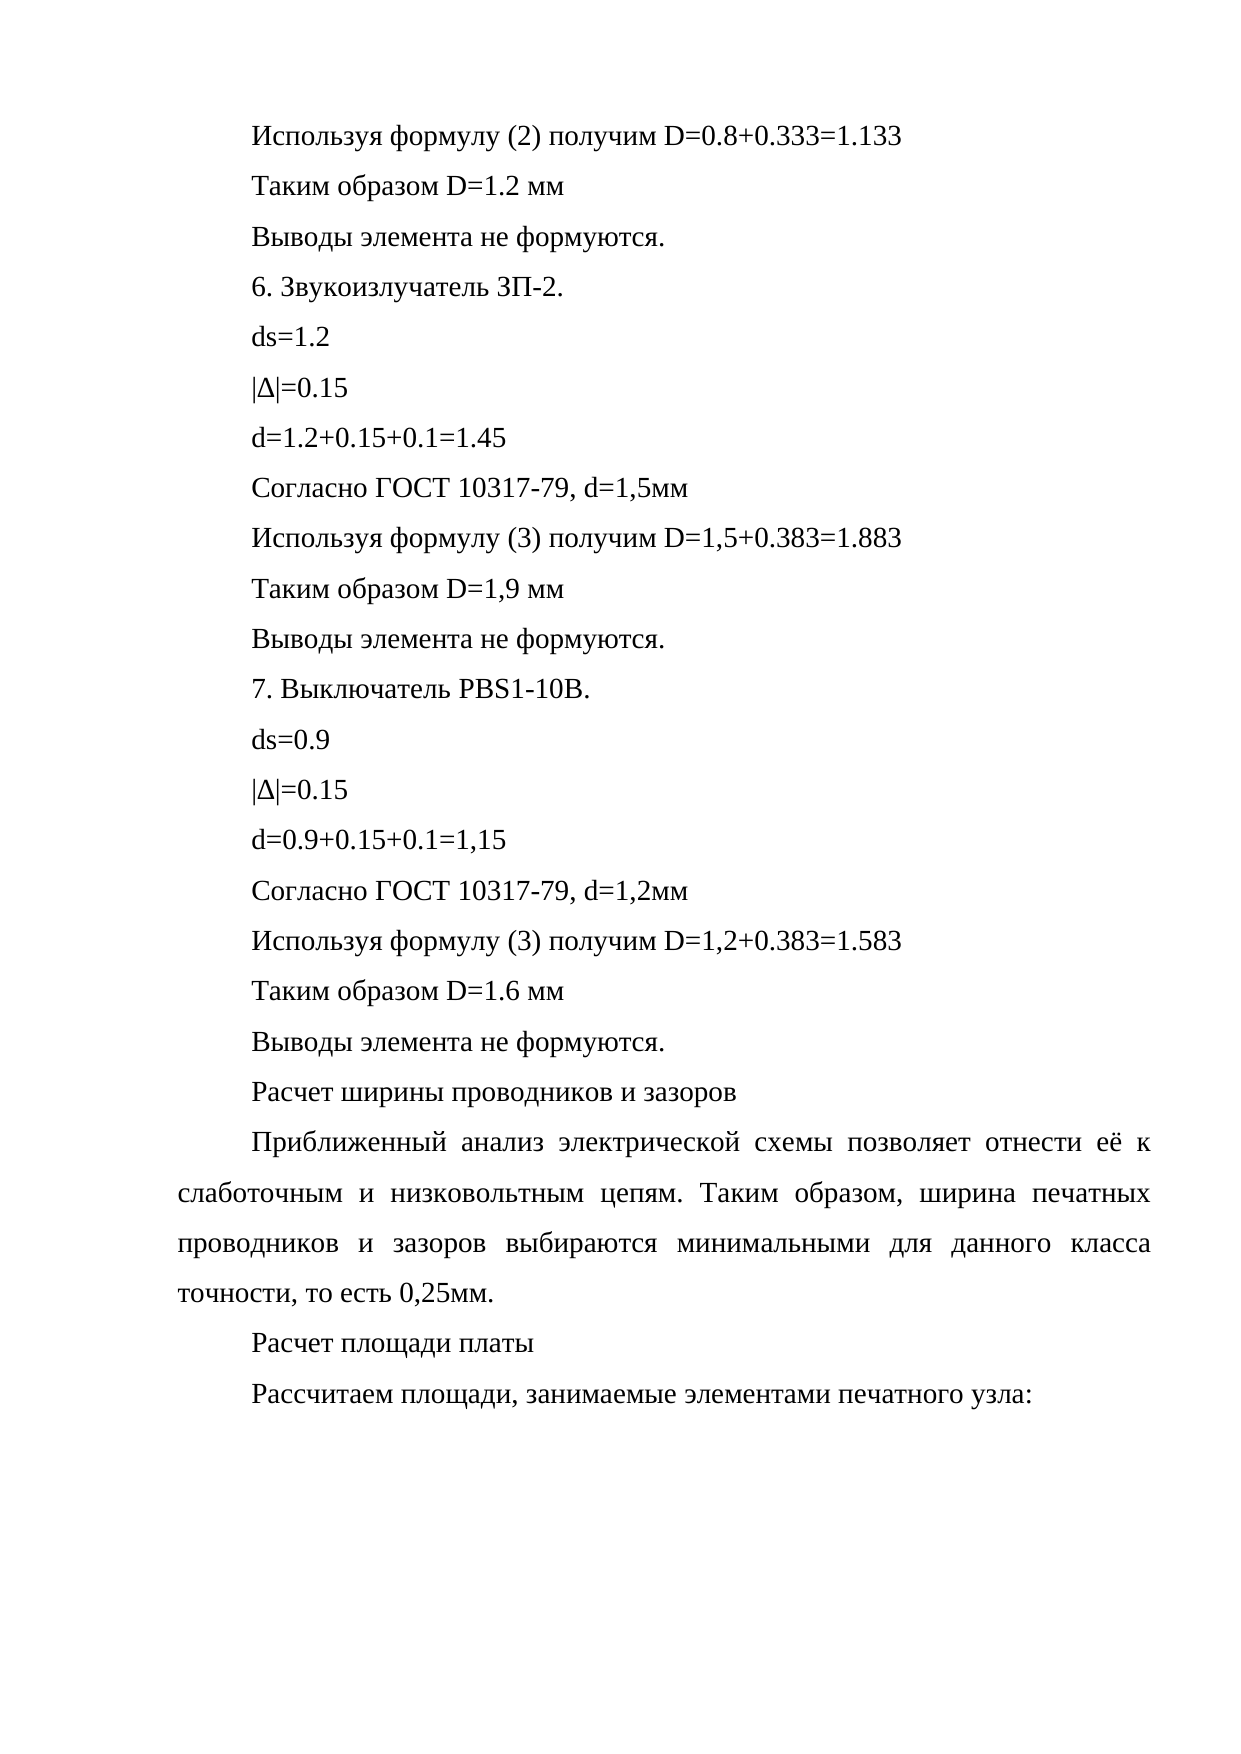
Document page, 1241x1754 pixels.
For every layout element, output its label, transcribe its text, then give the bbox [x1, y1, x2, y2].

text Выводы элемента не формуются. [177, 1024, 1152, 1057]
text Расчет ширины проводников и зазоров [177, 1074, 1152, 1108]
text Расчет площади платы [177, 1326, 1152, 1359]
text 6. Звукоизлучатель ЗП-2. [177, 269, 1152, 303]
text Таким образом D=1.2 мм [177, 168, 1152, 202]
text ds=1.2 [177, 319, 1152, 353]
text Согласно ГОСТ 10317-79, d=1,5мм [177, 470, 1152, 504]
text Таким образом D=1.6 мм [177, 973, 1152, 1007]
text Используя формулу (3) получим D=1,5+0.383=1.883 [177, 521, 1152, 554]
text ds=0.9 [177, 722, 1152, 755]
text Используя формулу (3) получим D=1,2+0.383=1.583 [177, 923, 1152, 957]
text Выводы элемента не формуются. [177, 621, 1152, 655]
text Используя формулу (2) получим D=0.8+0.333=1.133 [177, 118, 1152, 152]
text 7. Выключатель PBS1-10B. [177, 672, 1152, 705]
text Таким образом D=1,9 мм [177, 571, 1152, 604]
text Выводы элемента не формуются. [177, 219, 1152, 252]
text Приближенный анализ электрической схемы позволяет отнести её к слаботочным и низковольтным цепям. Таким образом, ширина печатных проводников и зазоров выбираются минимальными для данного класса точности, то есть 0,25мм. [177, 1124, 1152, 1309]
text Рассчитаем площади, занимаемые элементами печатного узла: [177, 1376, 1152, 1409]
text Согласно ГОСТ 10317-79, d=1,2мм [177, 873, 1152, 906]
text |∆|=0.15 [177, 370, 1152, 403]
text d=1.2+0.15+0.1=1.45 [177, 420, 1152, 453]
text d=0.9+0.15+0.1=1,15 [177, 822, 1152, 856]
text |∆|=0.15 [177, 772, 1152, 806]
